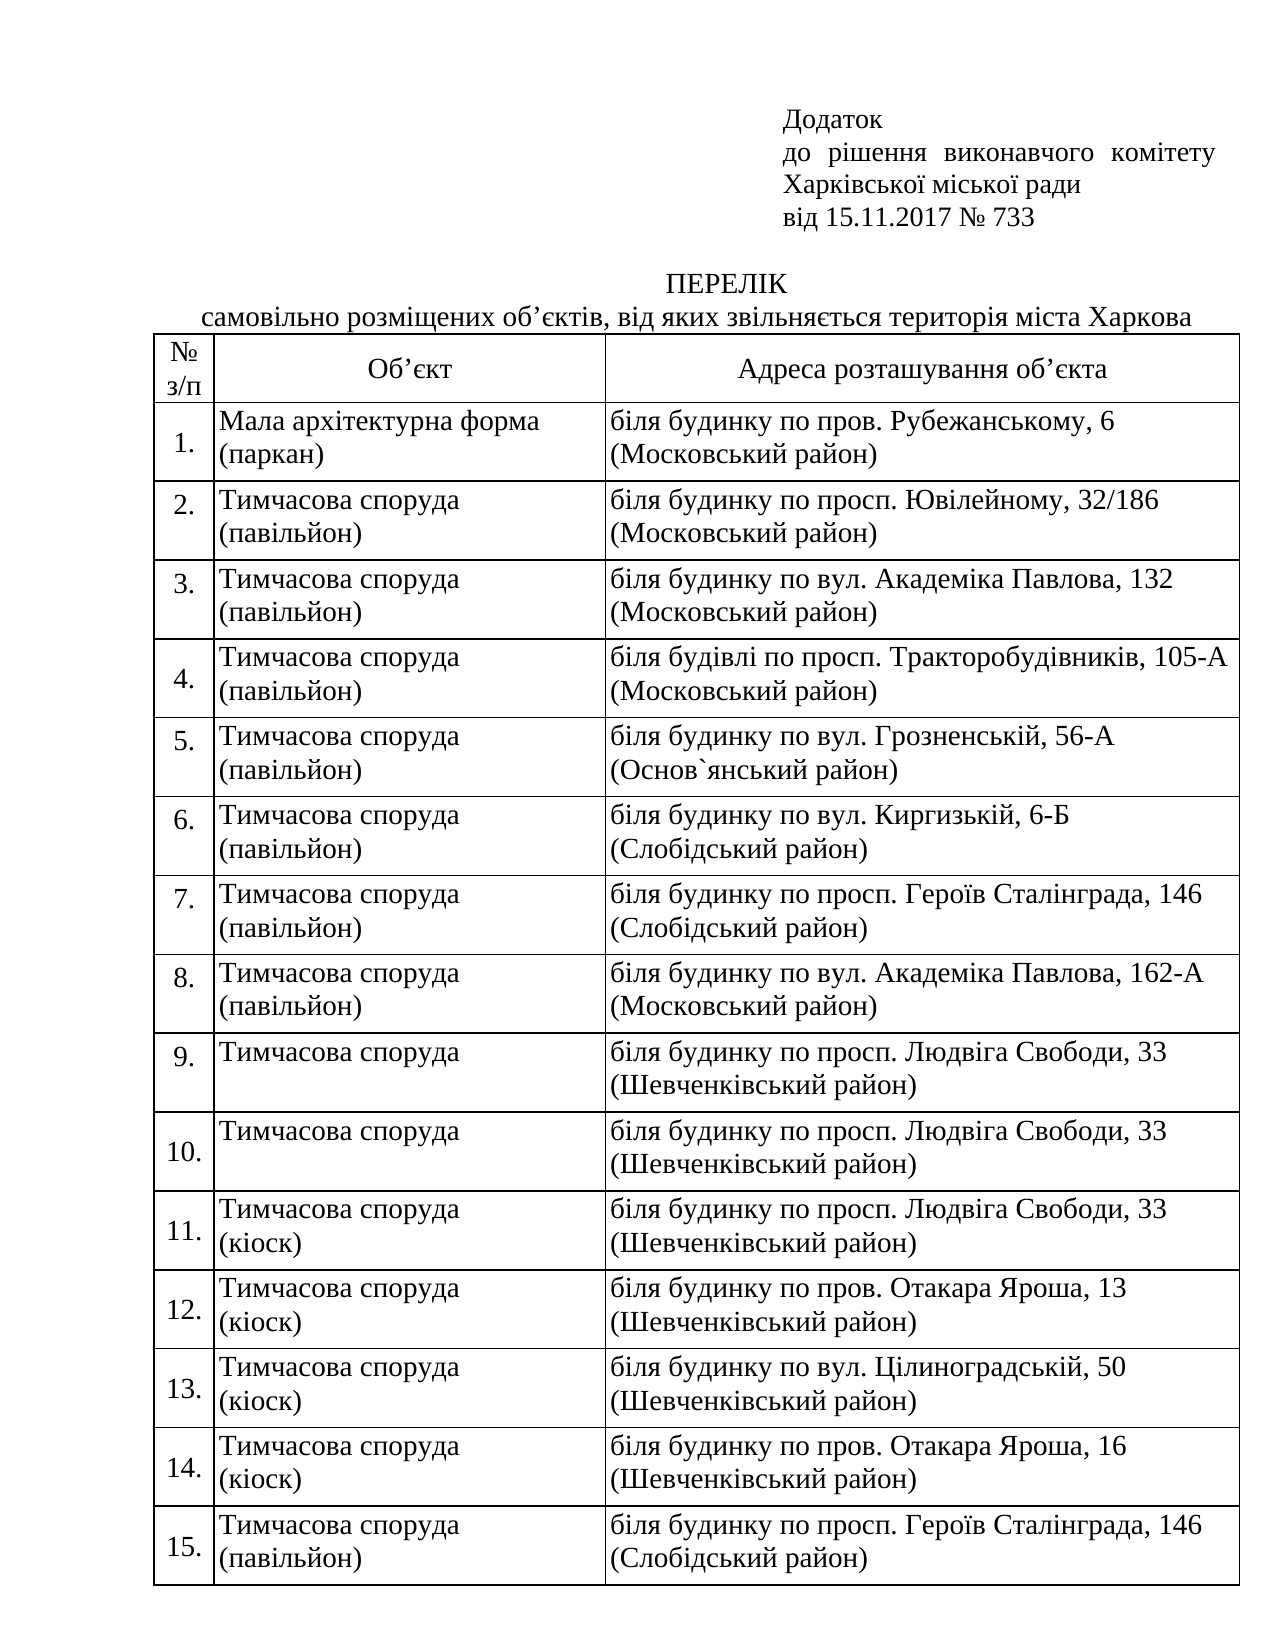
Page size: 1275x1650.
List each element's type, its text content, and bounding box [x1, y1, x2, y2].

table_cell Тимчасова споруда (кіоск) [215, 1271, 605, 1348]
table_cell 10. [155, 1113, 213, 1190]
table_cell 12. [155, 1271, 213, 1348]
table_cell біля будинку по просп. Героїв Сталінграда, 146 (Слобідський район) [606, 1507, 1239, 1584]
table_cell Мала архітектурна форма (паркан) [215, 403, 605, 480]
table_cell біля будинку по вул. Академіка Павлова, 162-А (Московський район) [606, 955, 1239, 1032]
table_header № з/п [155, 335, 213, 401]
table_cell Тимчасова споруда (павільйон) [215, 482, 605, 559]
table_cell Тимчасова споруда (кіоск) [215, 1192, 605, 1269]
table_cell біля будинку по пров. Отакара Яроша, 16 (Шевченківський район) [606, 1428, 1239, 1505]
table_cell біля будинку по вул. Цілиноградській, 50 (Шевченківський район) [606, 1349, 1239, 1427]
table_cell 3. [155, 561, 213, 638]
text Додаток [783, 103, 1216, 135]
table_cell Тимчасова споруда [215, 1034, 605, 1111]
table_cell 14. [155, 1428, 213, 1505]
table_cell 15. [155, 1507, 213, 1584]
table_cell Тимчасова споруда [215, 1113, 605, 1190]
table_cell біля будинку по просп. Ювілейному, 32/186 (Московський район) [606, 482, 1239, 559]
table_header Адреса розташування об’єкта [606, 335, 1239, 401]
table_cell 13. [155, 1349, 213, 1427]
table_cell 2. [155, 482, 213, 559]
text від 15.11.2017 № 733 [783, 200, 1216, 232]
table_cell біля будинку по просп. Людвіга Свободи, 33 (Шевченківський район) [606, 1192, 1239, 1269]
table_cell Тимчасова споруда (кіоск) [215, 1349, 605, 1427]
table_cell Тимчасова споруда (павільйон) [215, 797, 605, 874]
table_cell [215, 1507, 605, 1584]
text до рішення виконавчого комітету Харківської міської ради [783, 135, 1216, 200]
table_cell 11. [155, 1192, 213, 1269]
table_cell біля будинку по пров. Отакара Яроша, 13 (Шевченківський район) [606, 1271, 1239, 1348]
table_cell Тимчасова споруда (павільйон) [215, 561, 605, 638]
table_cell Тимчасова споруда (павільйон) [215, 640, 605, 717]
table_cell Тимчасова споруда (павільйон) [215, 955, 605, 1032]
table_cell біля будинку по вул. Грозненській, 56-А (Основ`янський район) [606, 718, 1239, 796]
table_header Об’єкт [215, 335, 605, 401]
table_cell біля будинку по просп. Людвіга Свободи, 33 (Шевченківський район) [606, 1113, 1239, 1190]
table_cell Тимчасова споруда (павільйон) [215, 718, 605, 796]
text ПЕРЕЛІК [177, 266, 1216, 299]
table_cell 6. [155, 797, 213, 874]
table_cell біля будинку по вул. Академіка Павлова, 132 (Московський район) [606, 561, 1239, 638]
table_cell біля будинку по просп. Героїв Сталінграда, 146 (Слобідський район) [606, 876, 1239, 953]
text самовільно розміщених об’єктів, від яких звільняється територія міста Харкова [177, 299, 1216, 333]
table_cell Тимчасова споруда (кіоск) [215, 1428, 605, 1505]
table_cell 8. [155, 955, 213, 1032]
table_cell біля будинку по просп. Людвіга Свободи, 33 (Шевченківський район) [606, 1034, 1239, 1111]
table_cell біля будинку по вул. Киргизькій, 6-Б (Слобідський район) [606, 797, 1239, 874]
table_cell Тимчасова споруда (павільйон) [215, 876, 605, 953]
table_cell 9. [155, 1034, 213, 1111]
table_cell 1. [155, 403, 213, 480]
table_cell 7. [155, 876, 213, 953]
table_cell 4. [155, 640, 213, 717]
table_cell біля будівлі по просп. Тракторобудівників, 105-А (Московський район) [606, 640, 1239, 717]
table_cell 5. [155, 718, 213, 796]
table_cell біля будинку по пров. Рубежанському, 6 (Московський район) [606, 403, 1239, 480]
